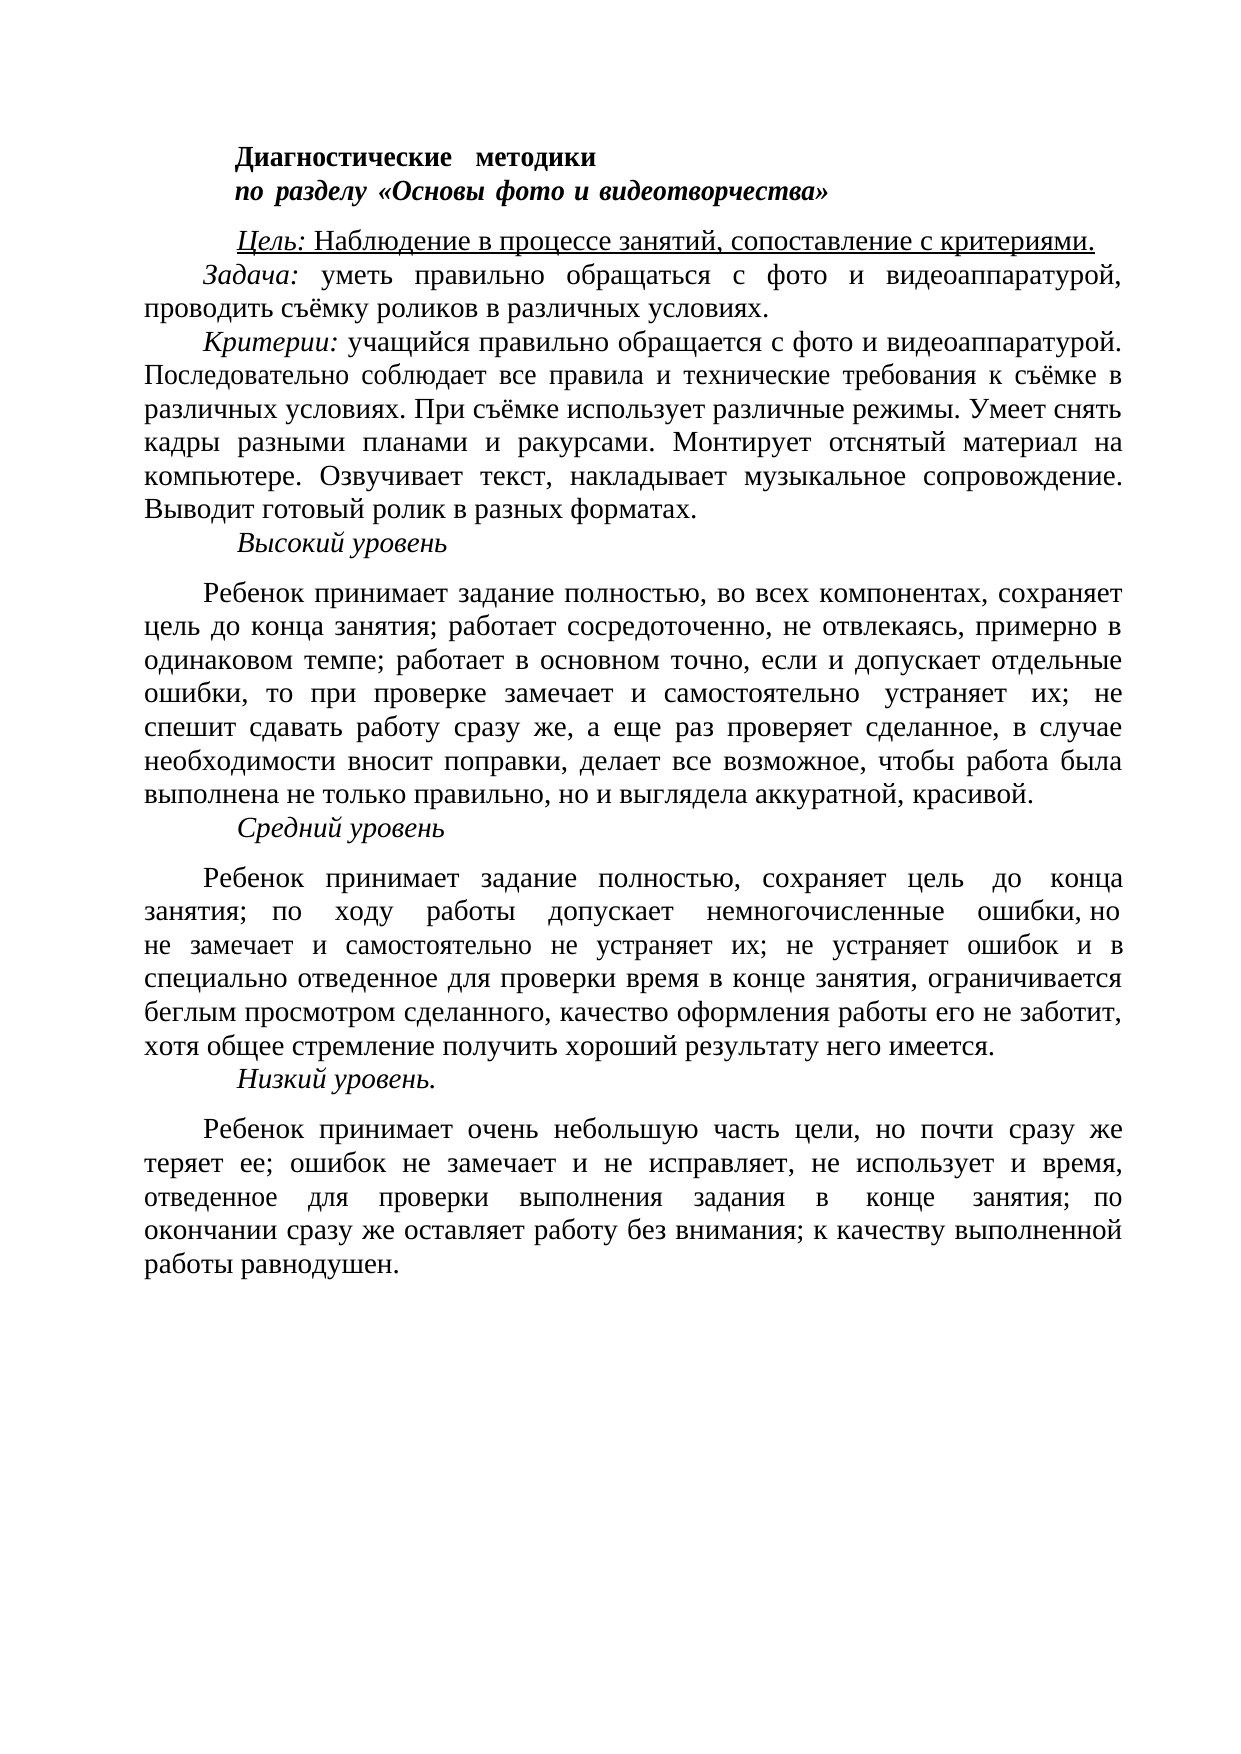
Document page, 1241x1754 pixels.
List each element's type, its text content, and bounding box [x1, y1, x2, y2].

text Низкий уровень. [237, 1062, 1203, 1095]
text Цель: Наблюдение в процессе занятий, сопоставление с критериями. [237, 223, 1203, 257]
text Ребенок принимает задание полностью, сохраняет цель до конца занятия; по ходу работы допускает немногочисленные ошибки, но не замечает и самостоятельно не устраняет их; не устраняет ошибок и в специально отведенное для проверки время в конце занятия, ограничивается беглым просмотром сделанного, качество оформления работы его не заботит, хотя общее стремление получить хороший результату него имеется. [144, 860, 1123, 1061]
text Ребенок принимает очень небольшую часть цели, но почти сразу же теряет ее; ошибок не замечает и не исправляет, не использует и время, отведенное для проверки выполнения задания в конце занятия; по окончании сразу же оставляет работу без внимания; к качеству выполненной работы равнодушен. [144, 1112, 1123, 1279]
text Ребенок принимает задание полностью, во всех компонентах, сохраняет цель до конца занятия; работает сосредоточенно, не отвлекаясь, примерно в одинаковом темпе; работает в основном точно, если и допускает отдельные ошибки, то при проверке замечает и самостоятельно устраняет их; не спешит сдавать работу сразу же, а еще раз проверяет сделанное, в случае необходимости вносит поправки, делает все возможное, чтобы работа была выполнена не только правильно, но и выглядела аккуратной, красивой. [144, 575, 1123, 810]
subtitle Диагностические методики [234, 139, 1203, 173]
text Критерии: учащийся правильно обращается с фото и видеоаппаратурой. Последовательно соблюдает все правила и технические требования к съёмке в различных условиях. При съёмке использует различные режимы. Умеет снять кадры разными планами и ракурсами. Монтирует отснятый материал на компьютере. Озвучивает текст, накладывает музыкальное сопровождение. Выводит готовый ролик в разных форматах. [144, 324, 1123, 525]
text Задача: уметь правильно обращаться с фото и видеоаппаратурой, проводить съёмку роликов в различных условиях. [144, 257, 1122, 324]
text по разделу «Основы фото и видеотворчества» [234, 173, 1203, 206]
text Высокий уровень [237, 525, 1203, 559]
text Средний уровень [237, 811, 1203, 844]
